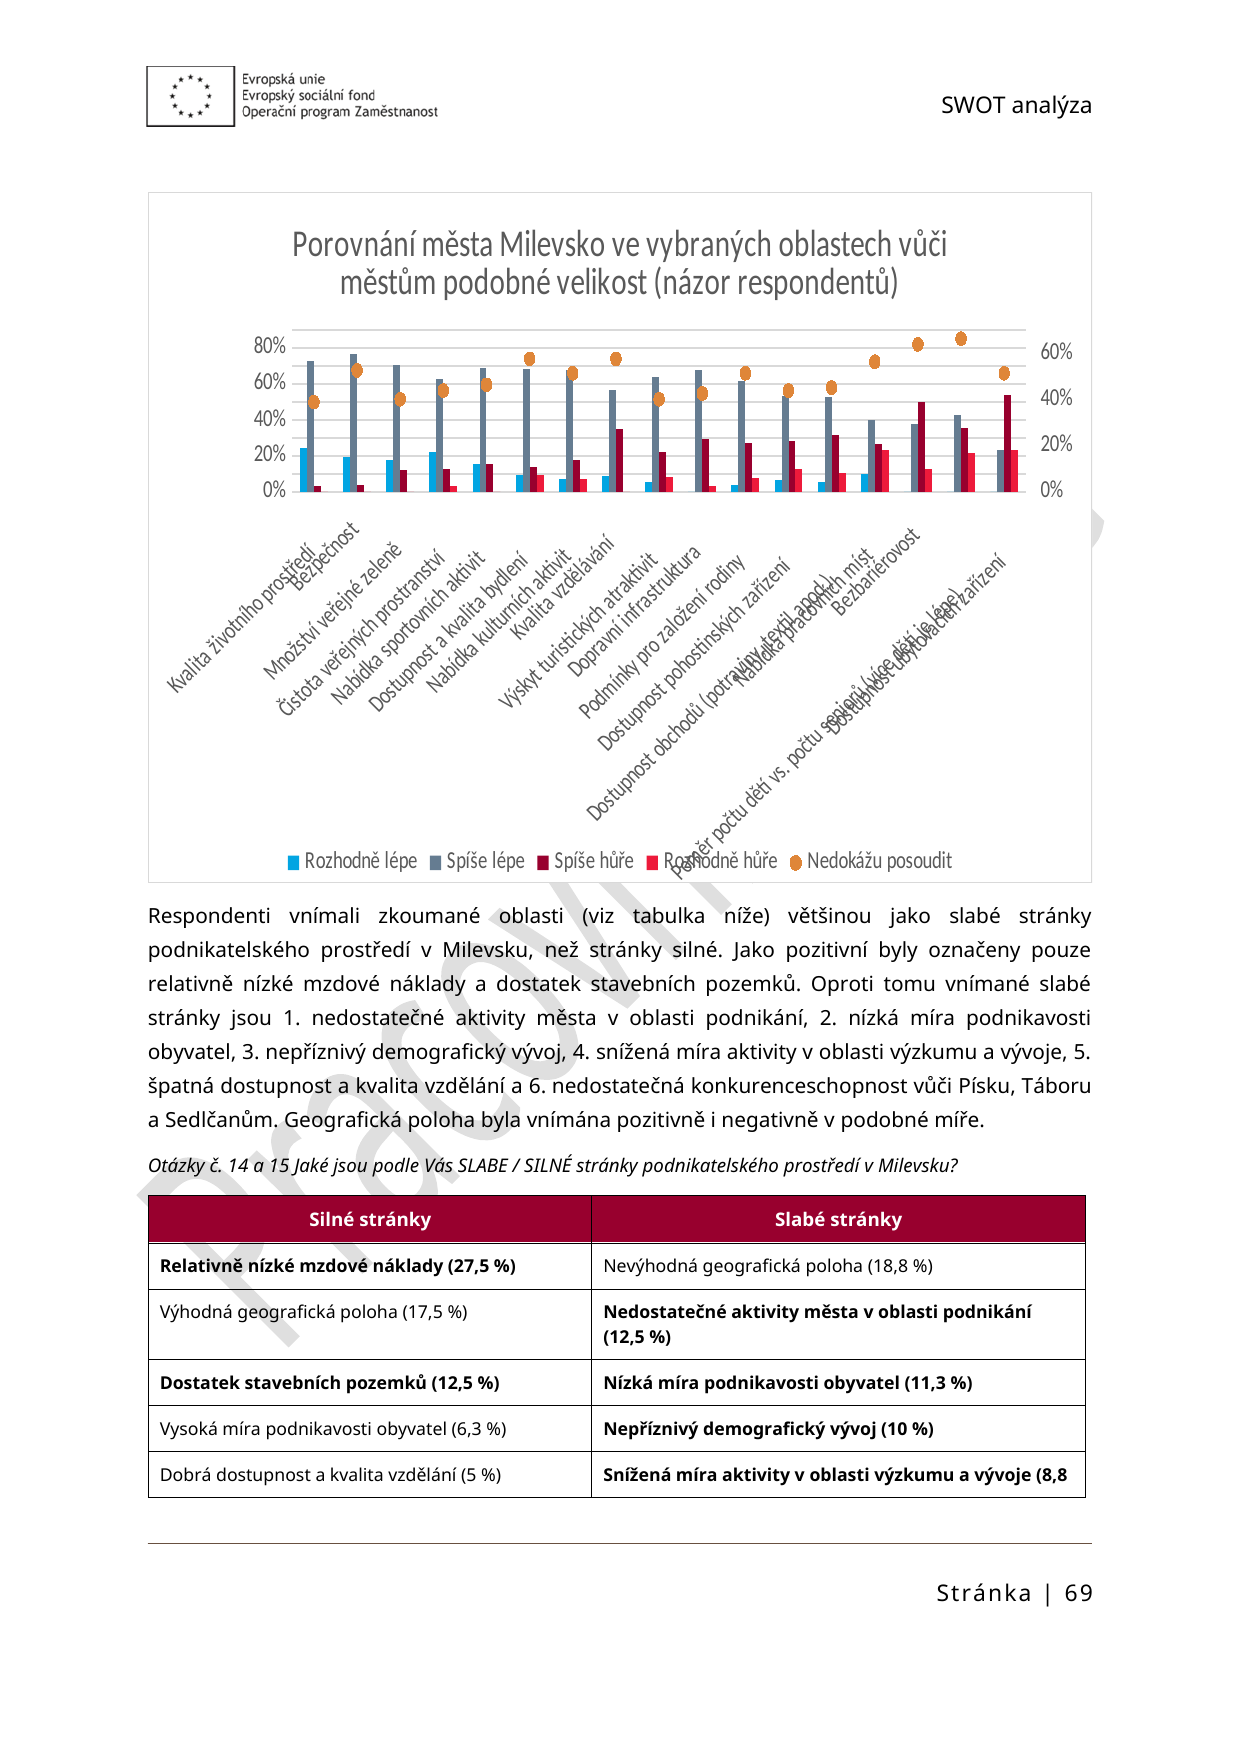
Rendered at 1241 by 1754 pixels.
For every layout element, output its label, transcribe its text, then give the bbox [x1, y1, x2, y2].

table_cell Nízká míra podnikavosti obyvatel (11,3 %) [592, 1360, 1085, 1405]
text Respondenti vnímali zkoumané oblasti (viz tabulka níže) většinou jako slabé stránky podnikatelského prostředí v Milevsku, než stránky silné. Jako pozitivní byly označeny pouze relativně nízké mzdové náklady a dostatek stavebních pozemků. Oproti tomu vnímané slabé stránky jsou 1. nedostatečné aktivity města v oblasti podnikání, 2. nízká míra podnikavosti obyvatel, 3. nepříznivý demografický vývoj, 4. snížená míra aktivity v oblasti výzkumu a vývoje, 5. špatná dostupnost a kvalita vzdělání a 6. nedostatečná konkurenceschopnost vůči Písku, Táboru a Sedlčanům. Geografická poloha byla vnímána pozitivně i negativně v podobné míře. [148, 901, 1092, 1134]
table_cell Vysoká míra podnikavosti obyvatel (6,3 %) [149, 1406, 591, 1451]
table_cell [149, 1452, 591, 1497]
picture [146, 66, 438, 127]
text Otázky č. 14 a 15 Jaké jsou podle Vás SLABE / SILNÉ stránky podnikatelského prostředí v Milevsku? [148, 1152, 1092, 1177]
table_cell Nevýhodná geografická poloha (18,8 %) [592, 1244, 1085, 1288]
table_cell Nedostatečné aktivity města v oblasti podnikání (12,5 %) [592, 1290, 1085, 1359]
table_header Silné stránky [149, 1196, 591, 1242]
table_header Slabé stránky [592, 1196, 1085, 1242]
table_cell Nepříznivý demografický vývoj (10 %) [592, 1406, 1085, 1451]
table_cell Dostatek stavebních pozemků (12,5 %) [149, 1360, 591, 1405]
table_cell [592, 1452, 1085, 1497]
table_cell Relativně nízké mzdové náklady (27,5 %) [149, 1244, 591, 1288]
table_cell Výhodná geografická poloha (17,5 %) [149, 1290, 591, 1359]
